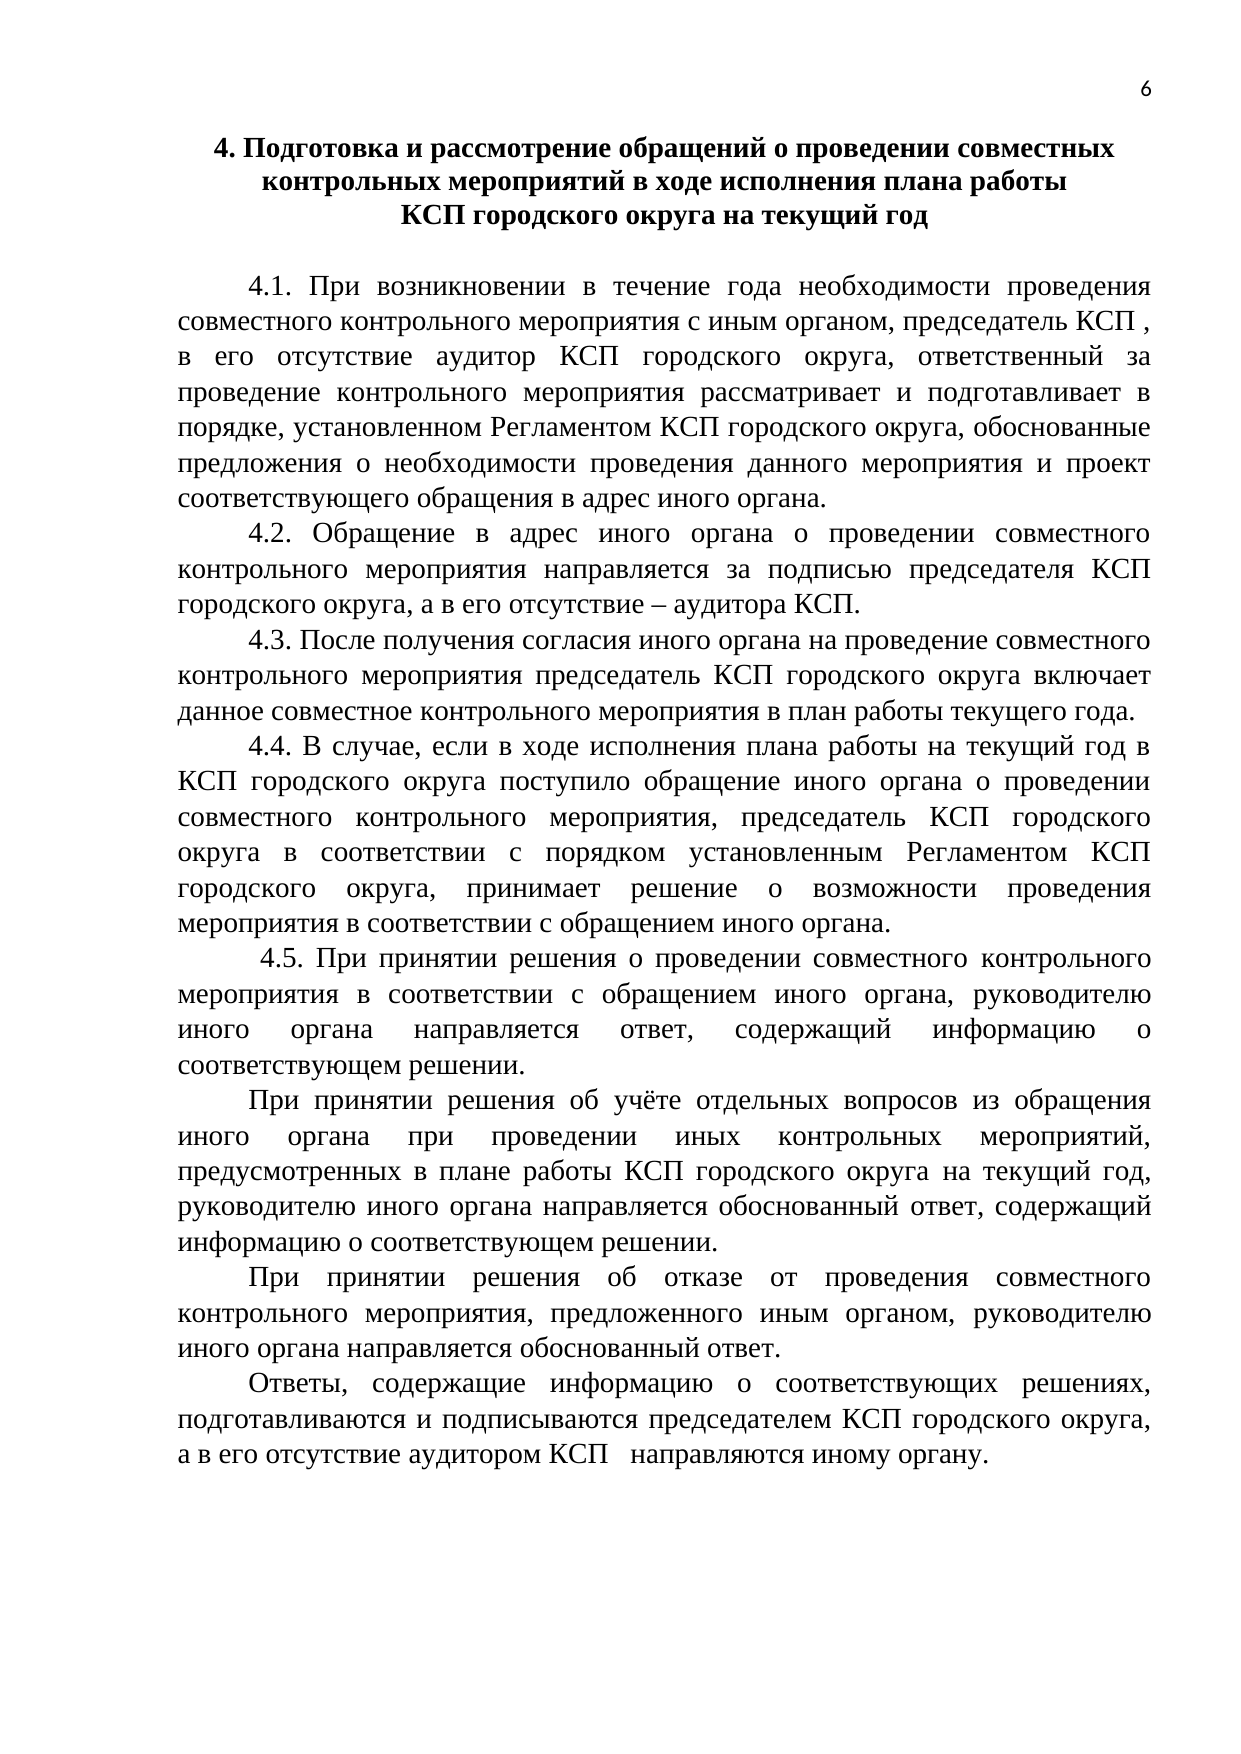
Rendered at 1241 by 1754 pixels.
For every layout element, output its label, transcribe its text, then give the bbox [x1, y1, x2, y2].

text 4.3. После получения согласия иного органа на проведение совместного контрольного мероприятия председатель КСП городского округа включает данное совместное контрольного мероприятия в план работы текущего года. [177, 620, 1152, 726]
text 4.5. При принятии решения о проведении совместного контрольного мероприятия в соответствии с обращением иного органа, руководителю иного органа направляется ответ, содержащий информацию о соответствующем решении. [177, 939, 1152, 1080]
text КСП городского округа на текущий год [177, 197, 1152, 230]
text 4.2. Обращение в адрес иного органа о проведении совместного контрольного мероприятия направляется за подписью председателя КСП городского округа, а в его отсутствие – аудитора КСП. [177, 514, 1152, 620]
text 4. Подготовка и рассмотрение обращений о проведении совместных контрольных мероприятий в ходе исполнения плана работы [177, 130, 1152, 197]
text Ответы, содержащие информацию о соответствующих решениях, подготавливаются и подписываются председателем КСП городского округа, а в его отсутствие аудитором КСП направляются иному органу. [177, 1364, 1152, 1470]
text 4.1. При возникновении в течение года необходимости проведения совместного контрольного мероприятия с иным органом, председатель КСП , в его отсутствие аудитор КСП городского округа, ответственный за проведение контрольного мероприятия рассматривает и подготавливает в порядке, установленном Регламентом КСП городского округа, обоснованные предложения о необходимости проведения данного мероприятия и проект соответствующего обращения в адрес иного органа. [177, 266, 1152, 514]
text 4.4. В случае, если в ходе исполнения плана работы на текущий год в КСП городского округа поступило обращение иного органа о проведении совместного контрольного мероприятия, председатель КСП городского округа в соответствии с порядком установленным Регламентом КСП городского округа, принимает решение о возможности проведения мероприятия в соответствии с обращением иного органа. [177, 726, 1152, 939]
text При принятии решения об отказе от проведения совместного контрольного мероприятия, предложенного иным органом, руководителю иного органа направляется обоснованный ответ. [177, 1257, 1152, 1364]
text При принятии решения об учёте отдельных вопросов из обращения иного органа при проведении иных контрольных мероприятий, предусмотренных в плане работы КСП городского округа на текущий год, руководителю иного органа направляется обоснованный ответ, содержащий информацию о соответствующем решении. [177, 1080, 1152, 1257]
